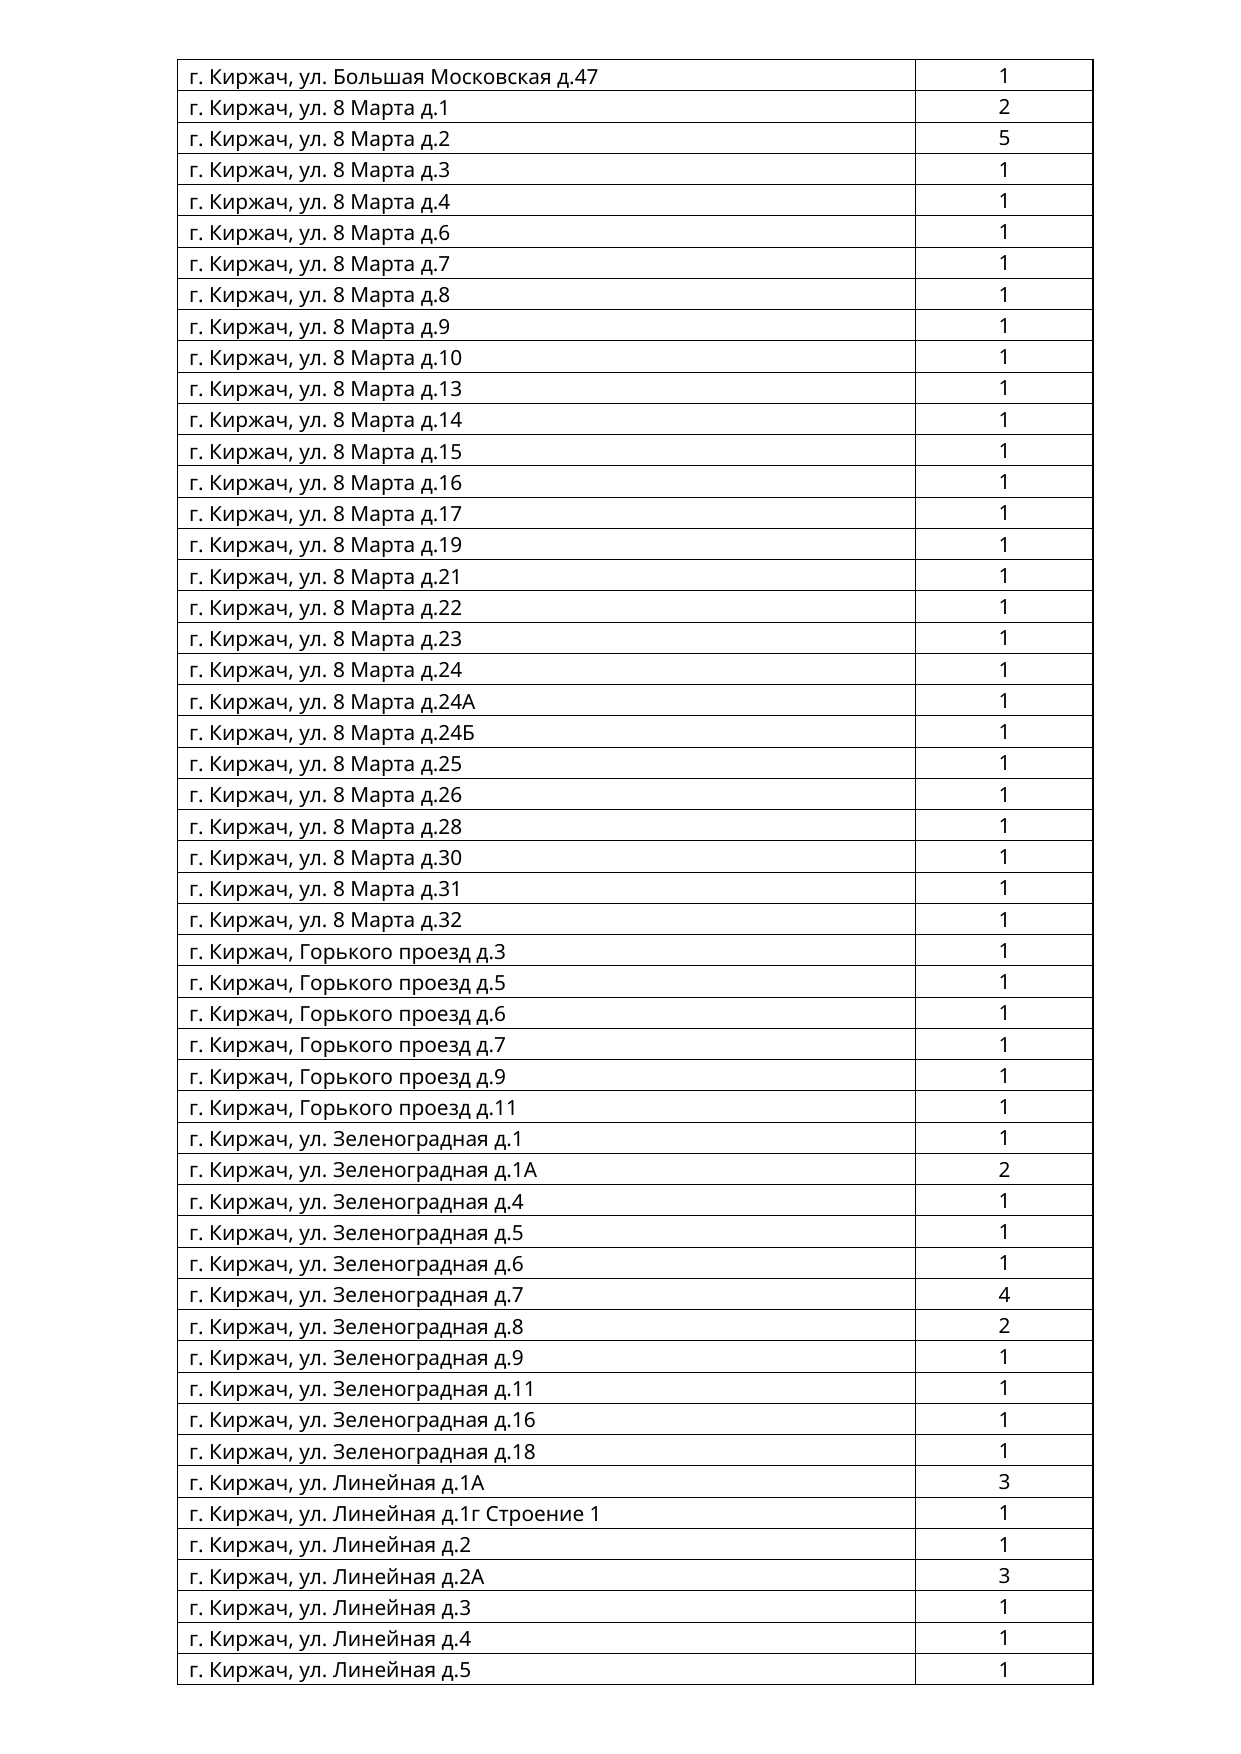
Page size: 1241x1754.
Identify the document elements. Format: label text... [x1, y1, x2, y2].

table_cell г. Киржач, ул. Зеленоградная д.4 [178, 1185, 915, 1215]
table_cell г. Киржач, ул. 8 Марта д.25 [178, 748, 915, 778]
table_cell г. Киржач, ул. 8 Марта д.23 [178, 623, 915, 653]
table_cell г. Киржач, ул. 8 Марта д.30 [178, 841, 915, 872]
table_cell г. Киржач, ул. Зеленоградная д.5 [178, 1216, 915, 1247]
table_cell г. Киржач, ул. 8 Марта д.16 [178, 466, 915, 497]
table_cell г. Киржач, ул. Зеленоградная д.1А [178, 1154, 915, 1184]
table_cell 1 [916, 748, 1092, 778]
table_cell 1 [916, 1623, 1092, 1653]
table_cell 1 [916, 1248, 1092, 1278]
table_cell г. Киржач, ул. 8 Марта д.8 [178, 279, 915, 309]
table_cell 1 [916, 435, 1092, 465]
table_cell 1 [916, 1091, 1092, 1122]
table_cell 4 [916, 1279, 1092, 1309]
table_cell 1 [916, 216, 1092, 247]
table_cell 2 [916, 91, 1092, 122]
table_cell г. Киржач, ул. 8 Марта д.14 [178, 404, 915, 434]
table_cell г. Киржач, ул. Большая Московская д.47 [178, 60, 915, 90]
table_cell 1 [916, 998, 1092, 1028]
table_cell 1 [916, 904, 1092, 934]
table_cell 1 [916, 591, 1092, 622]
table_cell г. Киржач, ул. Линейная д.4 [178, 1623, 915, 1653]
table_cell 1 [916, 1498, 1092, 1528]
table_cell 1 [916, 685, 1092, 715]
table_cell г. Киржач, ул. Линейная д.2 [178, 1529, 915, 1559]
table_cell 1 [916, 466, 1092, 497]
table_cell 1 [916, 560, 1092, 590]
table_cell 5 [916, 123, 1092, 153]
table_cell г. Киржач, ул. 8 Марта д.26 [178, 779, 915, 809]
table_cell 2 [916, 1154, 1092, 1184]
table_cell г. Киржач, ул. 8 Марта д.2 [178, 123, 915, 153]
table_cell 3 [916, 1560, 1092, 1590]
table_cell 1 [916, 248, 1092, 278]
table_cell г. Киржач, ул. Зеленоградная д.1 [178, 1123, 915, 1153]
table_cell 1 [916, 1373, 1092, 1403]
table_cell г. Киржач, ул. Зеленоградная д.18 [178, 1435, 915, 1465]
table_cell г. Киржач, ул. 8 Марта д.31 [178, 873, 915, 903]
table_cell 1 [916, 529, 1092, 559]
table_cell г. Киржач, ул. Зеленоградная д.11 [178, 1373, 915, 1403]
table_cell 1 [916, 966, 1092, 997]
table_cell 1 [916, 935, 1092, 965]
table_cell г. Киржач, ул. Зеленоградная д.16 [178, 1404, 915, 1434]
table_cell г. Киржач, Горького проезд д.3 [178, 935, 915, 965]
table_cell г. Киржач, ул. 8 Марта д.4 [178, 185, 915, 215]
table_cell 1 [916, 716, 1092, 747]
table_cell г. Киржач, ул. 8 Марта д.24А [178, 685, 915, 715]
table_cell 1 [916, 185, 1092, 215]
table_cell 1 [916, 1341, 1092, 1372]
table_cell 1 [916, 1216, 1092, 1247]
table_cell 1 [916, 341, 1092, 372]
table_cell 1 [916, 1654, 1092, 1684]
table_cell г. Киржач, ул. Линейная д.1А [178, 1466, 915, 1497]
table_cell 1 [916, 1185, 1092, 1215]
table_cell г. Киржач, ул. 8 Марта д.22 [178, 591, 915, 622]
table_cell г. Киржач, ул. 8 Марта д.17 [178, 498, 915, 528]
table_cell г. Киржач, ул. 8 Марта д.24 [178, 654, 915, 684]
table_cell 1 [916, 310, 1092, 340]
table_cell г. Киржач, ул. Линейная д.5 [178, 1654, 915, 1684]
table_cell 1 [916, 1029, 1092, 1059]
table_cell 1 [916, 1435, 1092, 1465]
table_cell г. Киржач, ул. Зеленоградная д.7 [178, 1279, 915, 1309]
table_cell г. Киржач, ул. Зеленоградная д.6 [178, 1248, 915, 1278]
table_cell 1 [916, 1529, 1092, 1559]
table_cell 1 [916, 873, 1092, 903]
table_cell 1 [916, 1404, 1092, 1434]
table_cell 1 [916, 154, 1092, 184]
table_cell г. Киржач, ул. Линейная д.2А [178, 1560, 915, 1590]
table_cell 3 [916, 1466, 1092, 1497]
table_cell г. Киржач, ул. 8 Марта д.10 [178, 341, 915, 372]
table_cell г. Киржач, ул. 8 Марта д.19 [178, 529, 915, 559]
table_cell г. Киржач, ул. Линейная д.3 [178, 1591, 915, 1622]
table_cell г. Киржач, Горького проезд д.11 [178, 1091, 915, 1122]
table_cell 1 [916, 1591, 1092, 1622]
table_cell г. Киржач, ул. 8 Марта д.21 [178, 560, 915, 590]
table_cell г. Киржач, ул. 8 Марта д.7 [178, 248, 915, 278]
table_cell 1 [916, 623, 1092, 653]
table_cell г. Киржач, ул. Линейная д.1г Строение 1 [178, 1498, 915, 1528]
table_cell г. Киржач, Горького проезд д.6 [178, 998, 915, 1028]
table_cell 1 [916, 810, 1092, 840]
table_cell г. Киржач, ул. 8 Марта д.15 [178, 435, 915, 465]
table_cell 1 [916, 373, 1092, 403]
table_cell 1 [916, 279, 1092, 309]
table_cell г. Киржач, ул. 8 Марта д.28 [178, 810, 915, 840]
table_cell 1 [916, 1060, 1092, 1090]
table_cell 1 [916, 779, 1092, 809]
table_cell г. Киржач, ул. 8 Марта д.1 [178, 91, 915, 122]
table_cell г. Киржач, ул. 8 Марта д.32 [178, 904, 915, 934]
table_cell г. Киржач, ул. Зеленоградная д.9 [178, 1341, 915, 1372]
table_cell 2 [916, 1310, 1092, 1340]
table_cell г. Киржач, ул. 8 Марта д.6 [178, 216, 915, 247]
table_cell 1 [916, 498, 1092, 528]
table_cell 1 [916, 841, 1092, 872]
table_cell 1 [916, 404, 1092, 434]
table_cell 1 [916, 654, 1092, 684]
table_cell г. Киржач, ул. 8 Марта д.3 [178, 154, 915, 184]
table_cell г. Киржач, Горького проезд д.5 [178, 966, 915, 997]
table_cell 1 [916, 60, 1092, 90]
table_cell г. Киржач, ул. 8 Марта д.9 [178, 310, 915, 340]
table_cell г. Киржач, ул. 8 Марта д.13 [178, 373, 915, 403]
table_cell г. Киржач, ул. Зеленоградная д.8 [178, 1310, 915, 1340]
table_cell г. Киржач, Горького проезд д.7 [178, 1029, 915, 1059]
table_cell г. Киржач, Горького проезд д.9 [178, 1060, 915, 1090]
table_cell г. Киржач, ул. 8 Марта д.24Б [178, 716, 915, 747]
table_cell 1 [916, 1123, 1092, 1153]
